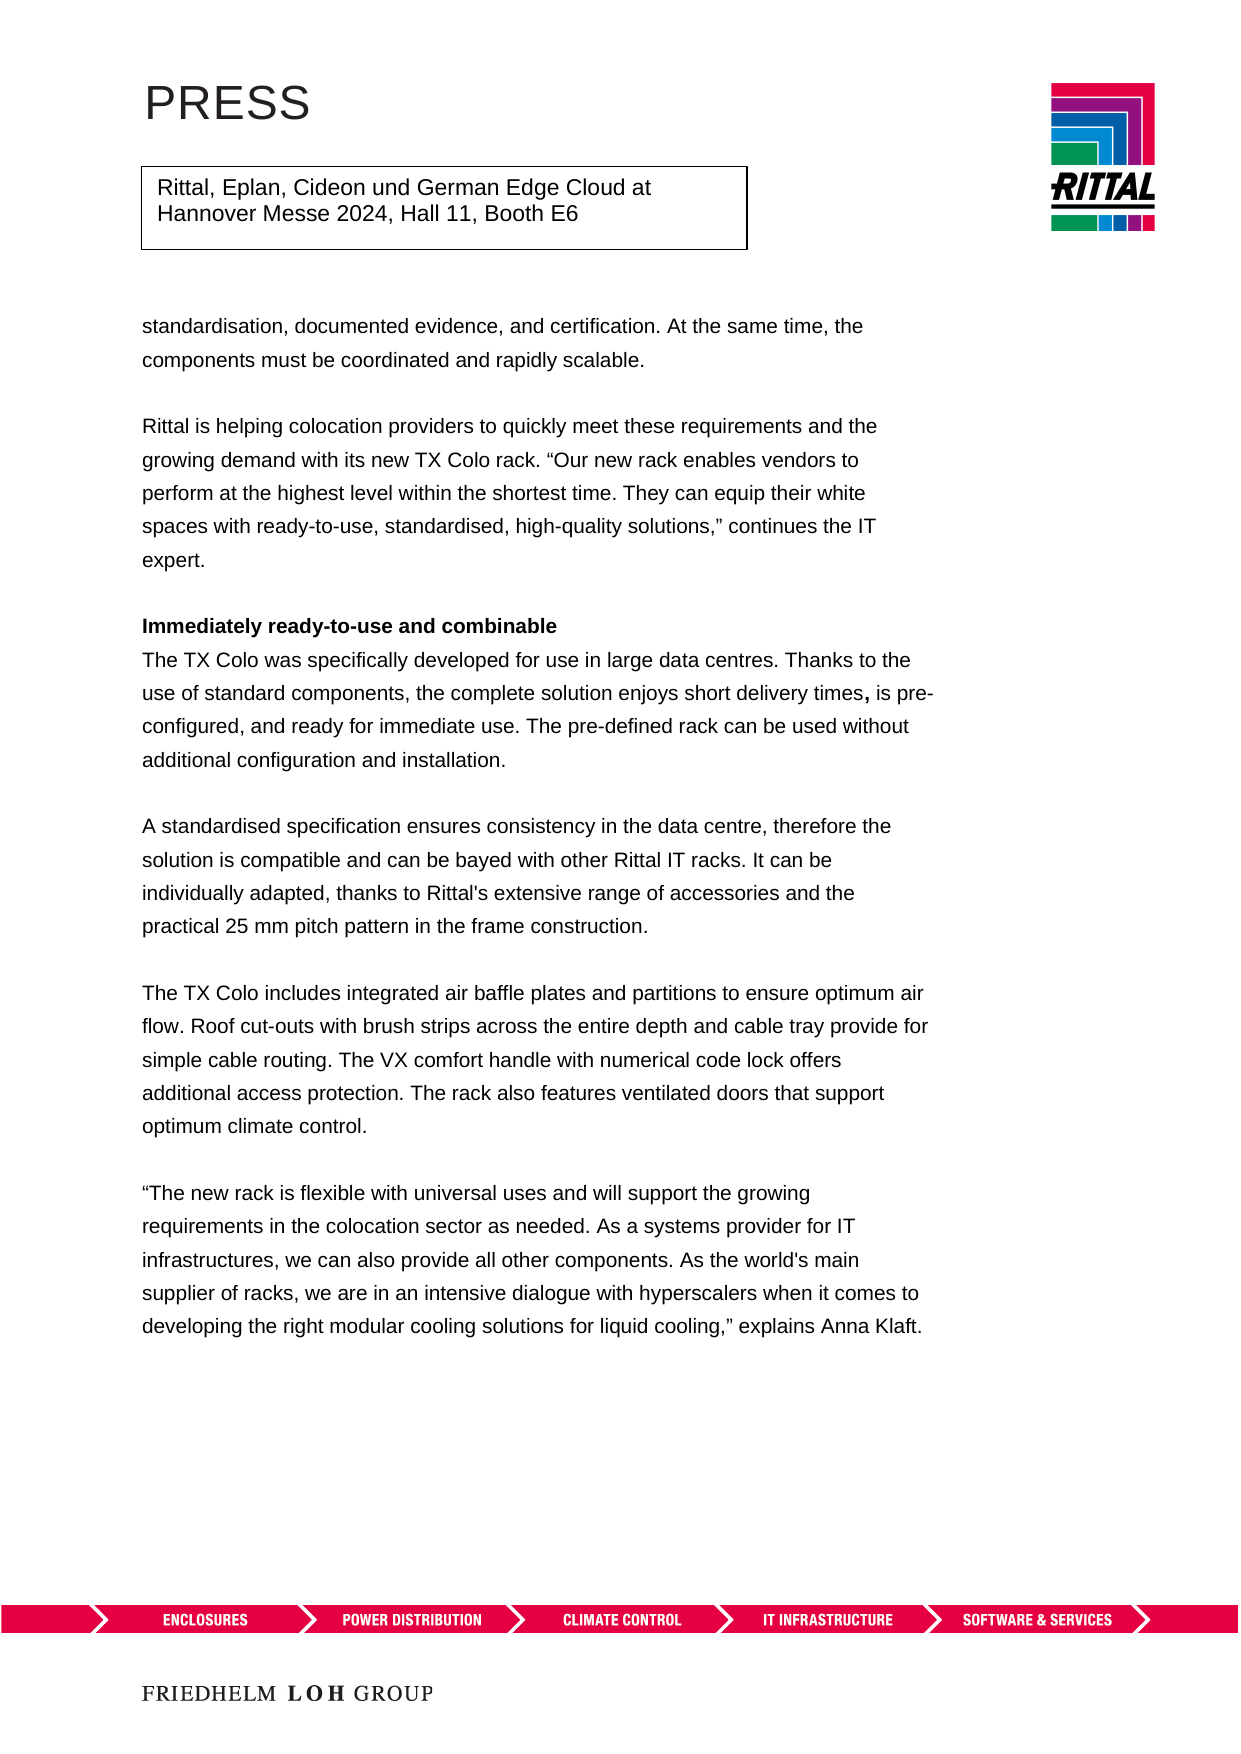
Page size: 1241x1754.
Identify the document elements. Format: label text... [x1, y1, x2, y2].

text The TX Colo includes integrated air baffle plates and partitions to ensure optimum air flow. Roof cut-outs with brush strips across the entire depth and cable tray provide for simple cable routing. The VX comfort handle with numerical code lock offers additional access protection. The rack also features ventilated doors that support optimum climate control. [142, 974, 936, 1140]
text A standardised specification ensures consistency in the data centre, therefore the solution is compatible and can be bayed with other Rittal IT racks. It can be individually adapted, thanks to Rittal's extensive range of accessories and the practical 25 mm pitch pattern in the frame construction. [142, 807, 936, 940]
picture [142, 1685, 433, 1701]
picture [0, 1605, 1238, 1632]
text Immediately ready-to-use and combinable The TX Colo was specifically developed for use in large data centres. Thanks to the use of standard components, the complete solution enjoys short delivery times, is pre-configured, and ready for immediate use. The pre-defined rack can be used without additional configuration and installation. [142, 607, 936, 774]
text Rittal is helping colocation providers to quickly meet these requirements and the growing demand with its new TX Colo rack. “Our new rack enables vendors to perform at the highest level within the shortest time. They can equip their white spaces with ready-to-use, standardised, high-quality solutions,” continues the IT expert. [142, 407, 936, 574]
picture [1051, 83, 1155, 231]
text “The new rack is flexible with universal uses and will support the growing requirements in the colocation sector as needed. As a systems provider for IT infrastructures, we can also provide all other components. As the world's main supplier of racks, we are in an intensive dialogue with hyperscalers when it comes to developing the right modular cooling solutions for liquid cooling,” explains Anna Klaft. [142, 1140, 936, 1340]
